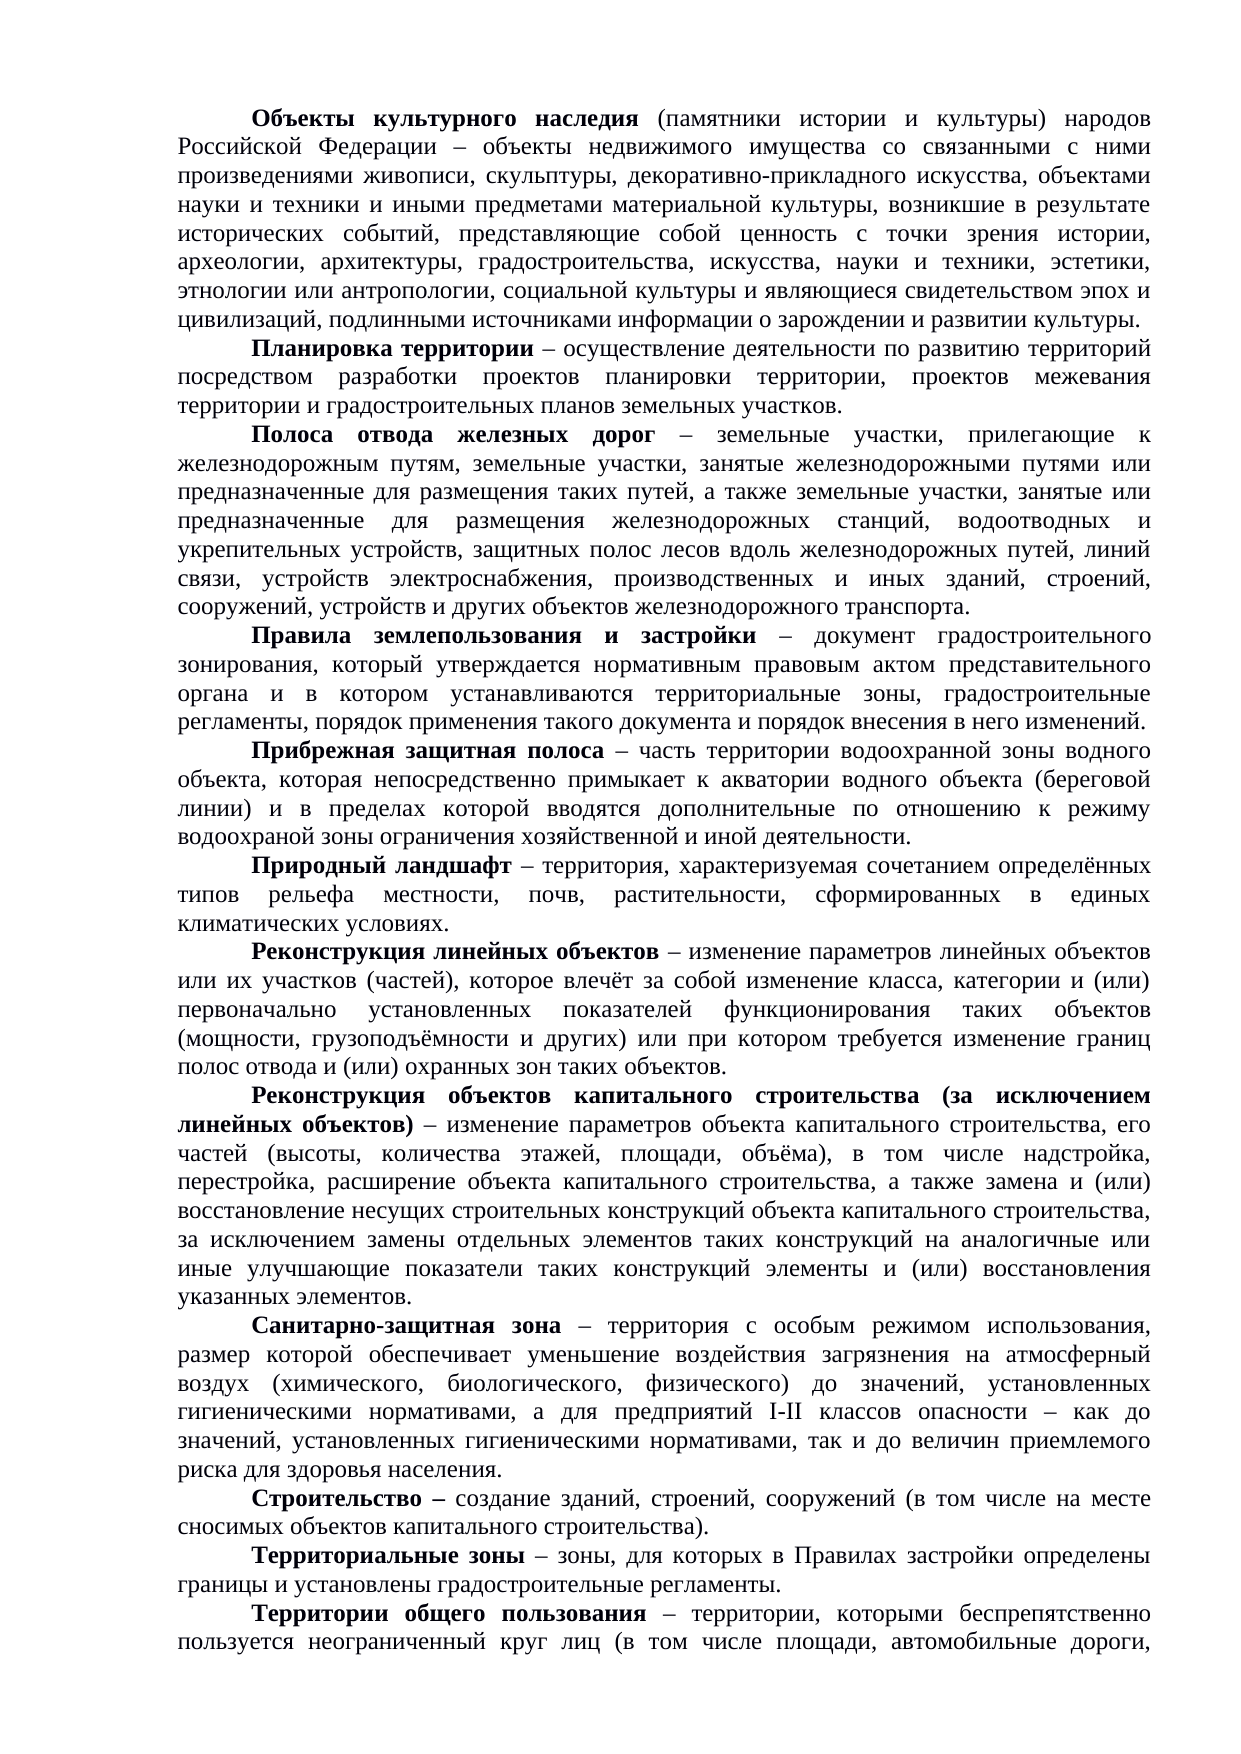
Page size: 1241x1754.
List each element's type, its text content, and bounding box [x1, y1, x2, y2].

text Реконструкция линейных объектов – изменение параметров линейных объектов или их участков (частей), которое влечёт за собой изменение класса, категории и (или) первоначально установленных показателей функционирования таких объектов (мощности, грузоподъёмности и других) или при котором требуется изменение границ полос отвода и (или) охранных зон таких объектов. [177, 936, 1152, 1080]
text Санитарно-защитная зона – территория с особым режимом использования, размер которой обеспечивает уменьшение воздействия загрязнения на атмосферный воздух (химического, биологического, физического) до значений, установленных гигиеническими нормативами, а для предприятий I-II классов опасности – как до значений, установленных гигиеническими нормативами, так и до величин приемлемого риска для здоровья населения. [177, 1310, 1152, 1483]
text Полоса отвода железных дорог – земельные участки, прилегающие к железнодорожным путям, земельные участки, занятые железнодорожными путями или предназначенные для размещения таких путей, а также земельные участки, занятые или предназначенные для размещения железнодорожных станций, водоотводных и укрепительных устройств, защитных полос лесов вдоль железнодорожных путей, линий связи, устройств электроснабжения, производственных и иных зданий, строений, сооружений, устройств и других объектов железнодорожного транспорта. [177, 419, 1152, 620]
text Реконструкция объектов капитального строительства (за исключением линейных объектов) – изменение параметров объекта капитального строительства, его частей (высоты, количества этажей, площади, объёма), в том числе надстройка, перестройка, расширение объекта капитального строительства, а также замена и (или) восстановление несущих строительных конструкций объекта капитального строительства, за исключением замены отдельных элементов таких конструкций на аналогичные или иные улучшающие показатели таких конструкций элементы и (или) восстановления указанных элементов. [177, 1080, 1152, 1310]
text Территориальные зоны – зоны, для которых в Правилах застройки определены границы и установлены градостроительные регламенты. [177, 1540, 1152, 1598]
text Объекты культурного наследия (памятники истории и культуры) народов Российской Федерации – объекты недвижимого имущества со связанными с ними произведениями живописи, скульптуры, декоративно-прикладного искусства, объектами науки и техники и иными предметами материальной культуры, возникшие в результате исторических событий, представляющие собой ценность с точки зрения истории, археологии, архитектуры, градостроительства, искусства, науки и техники, эстетики, этнологии или антропологии, социальной культуры и являющиеся свидетельством эпох и цивилизаций, подлинными источниками информации о зарождении и развитии культуры. [177, 103, 1152, 333]
text Правила землепользования и застройки – документ градостроительного зонирования, который утверждается нормативным правовым актом представительного органа и в котором устанавливаются территориальные зоны, градостроительные регламенты, порядок применения такого документа и порядок внесения в него изменений. [177, 620, 1152, 735]
text Прибрежная защитная полоса – часть территории водоохранной зоны водного объекта, которая непосредственно примыкает к акватории водного объекта (береговой линии) и в пределах которой вводятся дополнительные по отношению к режиму водоохраной зоны ограничения хозяйственной и иной деятельности. [177, 735, 1152, 850]
text Строительство – создание зданий, строений, сооружений (в том числе на месте сносимых объектов капитального строительства). [177, 1483, 1152, 1540]
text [177, 1598, 1152, 1655]
text Природный ландшафт – территория, характеризуемая сочетанием определённых типов рельефа местности, почв, растительности, сформированных в единых климатических условиях. [177, 850, 1152, 936]
text Планировка территории – осуществление деятельности по развитию территорий посредством разработки проектов планировки территории, проектов межевания территории и градостроительных планов земельных участков. [177, 333, 1152, 419]
